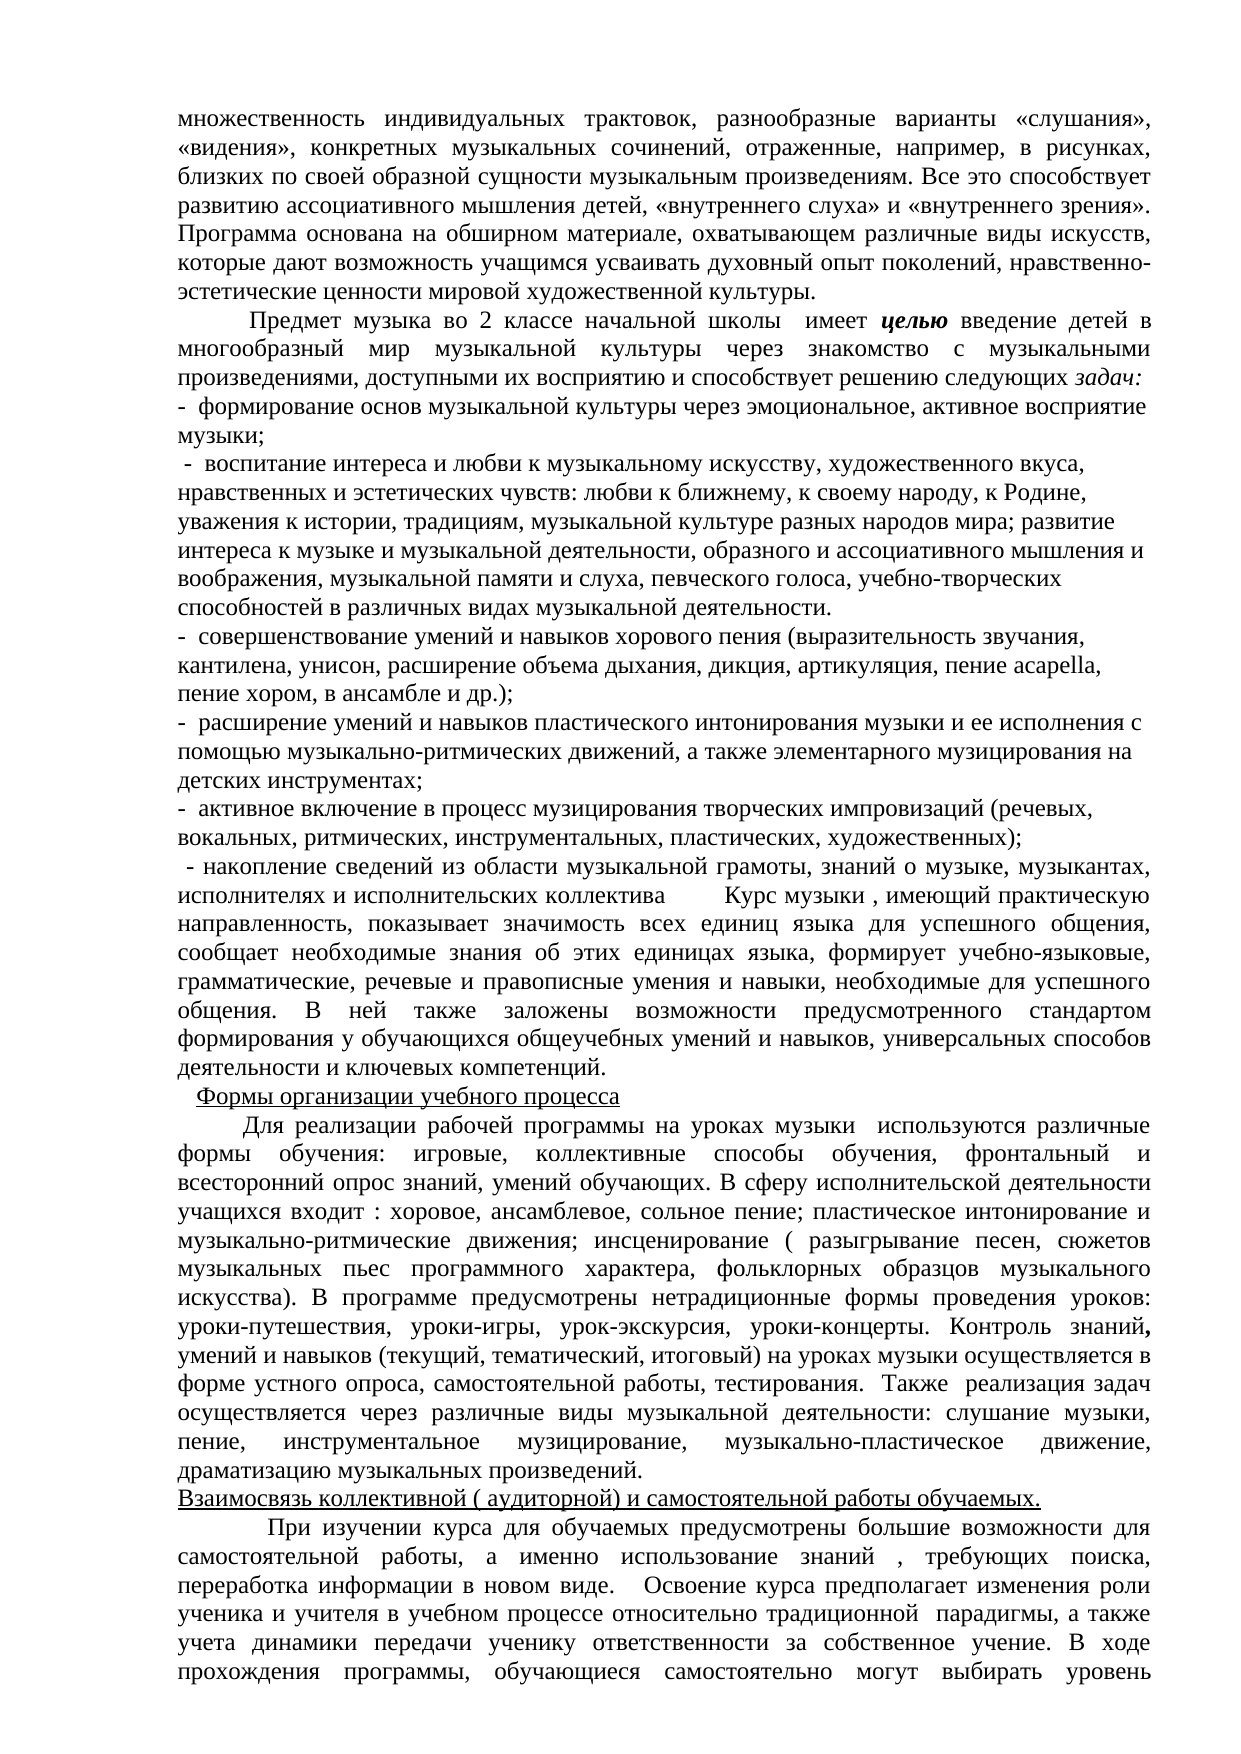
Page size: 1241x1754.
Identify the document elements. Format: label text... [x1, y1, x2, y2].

text - расширение умений и навыков пластического интонирования музыки и ее исполнения с помощью музыкально-ритмических движений, а также элементарного музицирования на детских инструментах; [177, 707, 1152, 793]
text - накопление сведений из области музыкальной грамоты, знаний о музыке, музыкантах, исполнителях и исполнительских коллектива Курс музыки , имеющий практическую направленность, показывает значимость всех единиц языка для успешного общения, сообщает необходимые знания об этих единицах языка, формирует учебно-языковые, грамматические, речевые и правописные умения и навыки, необходимые для успешного общения. В ней также заложены возможности предусмотренного стандартом формирования у обучающихся общеучебных умений и навыков, универсальных способов деятельности и ключевых компетенций. [177, 851, 1152, 1081]
text Предмет музыка во 2 классе начальной школы имеет целью введение детей в многообразный мир музыкальной культуры через знакомство с музыкальными произведениями, доступными их восприятию и способствует решению следующих задач: [177, 305, 1152, 391]
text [177, 1512, 1152, 1685]
text Формы организации учебного процесса [177, 1081, 1152, 1110]
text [177, 103, 1152, 305]
text Взаимосвязь коллективной ( аудиторной) и самостоятельной работы обучаемых. [177, 1483, 1152, 1512]
text - совершенствование умений и навыков хорового пения (выразительность звучания, кантилена, унисон, расширение объема дыхания, дикция, артикуляция, пение acapella, пение хором, в ансамбле и др.); [177, 621, 1152, 707]
text - воспитание интереса и любви к музыкальному искусству, художественного вкуса, нравственных и эстетических чувств: любви к ближнему, к своему народу, к Родине, уважения к истории, традициям, музыкальной культуре разных народов мира; развитие интереса к музыке и музыкальной деятельности, образного и ассоциативного мышления и воображения, музыкальной памяти и слуха, певческого голоса, учебно-творческих способностей в различных видах музыкальной деятельности. [177, 448, 1152, 621]
text - формирование основ музыкальной культуры через эмоциональное, активное восприятие музыки; [177, 391, 1152, 448]
text - активное включение в процесс музицирования творческих импровизаций (речевых, вокальных, ритмических, инструментальных, пластических, художественных); [177, 793, 1152, 851]
text Для реализации рабочей программы на уроках музыки используются различные формы обучения: игровые, коллективные способы обучения, фронтальный и всесторонний опрос знаний, умений обучающих. В сферу исполнительской деятельности учащихся входит : хоровое, ансамблевое, сольное пение; пластическое интонирование и музыкально-ритмические движения; инсценирование ( разыгрывание песен, сюжетов музыкальных пьес программного характера, фольклорных образцов музыкального искусства). В программе предусмотрены нетрадиционные формы проведения уроков: уроки-путешествия, уроки-игры, урок-экскурсия, уроки-концерты. Контроль знаний, умений и навыков (текущий, тематический, итоговый) на уроках музыки осуществляется в форме устного опроса, самостоятельной работы, тестирования. Также реализация задач осуществляется через различные виды музыкальной деятельности: слушание музыки, пение, инструментальное музицирование, музыкально-пластическое движение, драматизацию музыкальных произведений. [177, 1110, 1152, 1483]
